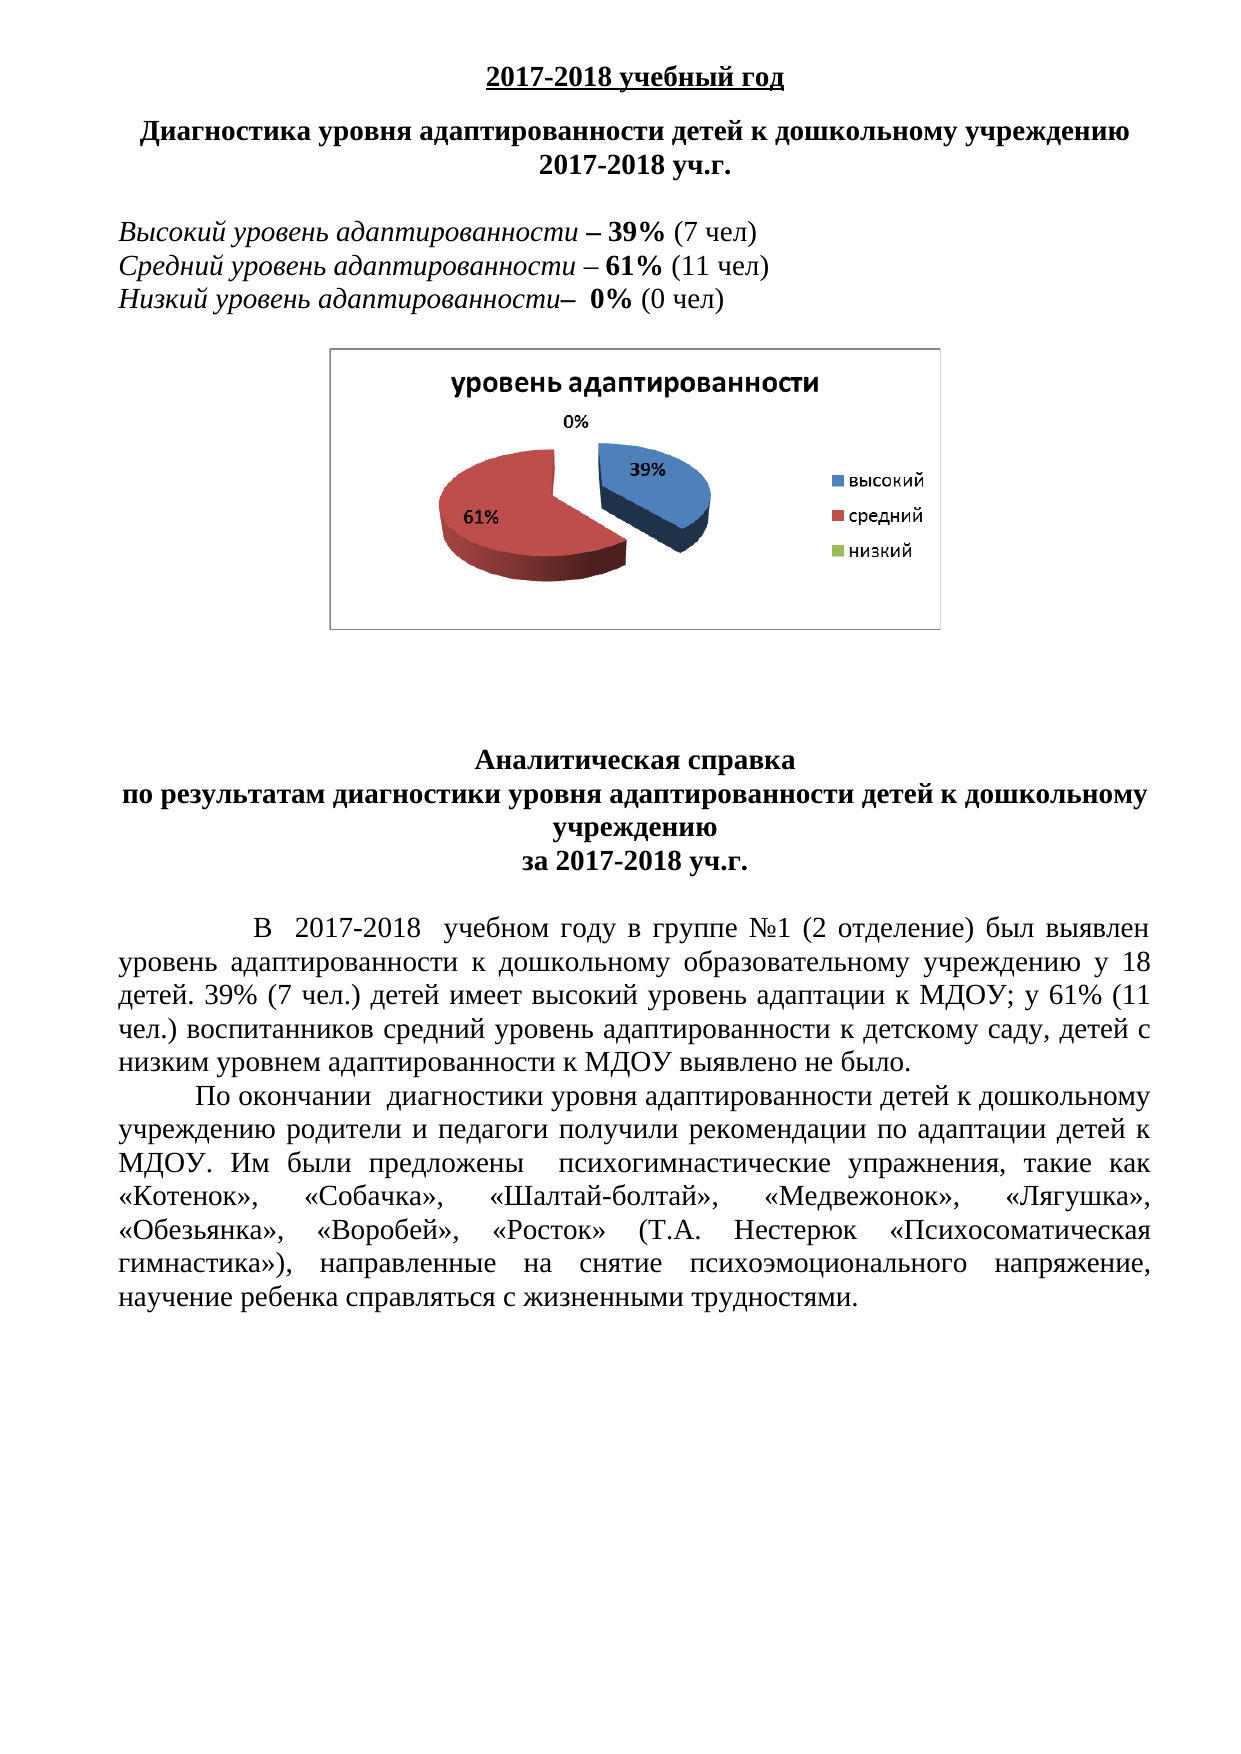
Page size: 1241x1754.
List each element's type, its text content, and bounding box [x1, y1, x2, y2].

text Аналитическая справка [118, 742, 1152, 776]
picture [329, 348, 941, 630]
text по результатам диагностики уровня адаптированности детей к дошкольному учреждению [118, 776, 1152, 843]
text за 2017-2018 уч.г. [118, 843, 1152, 877]
text Высокий уровень адаптированности – 39% (7 чел) [118, 214, 1152, 248]
text По окончании диагностики уровня адаптированности детей к дошкольному учреждению родители и педагоги получили рекомендации по адаптации детей к МДОУ. Им были предложены психогимнастические упражнения, такие как «Котенок», «Собачка», «Шалтай-болтай», «Медвежонок», «Лягушка», «Обезьянка», «Воробей», «Росток» (Т.А. Нестерюк «Психосоматическая гимнастика»), направленные на снятие психоэмоционального напряжение, научение ребенка справляться с жизненными трудностями. [118, 1078, 1152, 1313]
text Низкий уровень адаптированности– 0% (0 чел) [118, 281, 1152, 315]
text 2017-2018 учебный год [118, 59, 1152, 93]
text Диагностика уровня адаптированности детей к дошкольному учреждению 2017-2018 уч.г. [118, 113, 1152, 181]
text В 2017-2018 учебном году в группе №1 (2 отделение) был выявлен уровень адаптированности к дошкольному образовательному учреждению у 18 детей. 39% (7 чел.) детей имеет высокий уровень адаптации к МДОУ; у 61% (11 чел.) воспитанников средний уровень адаптированности к детскому саду, детей с низким уровнем адаптированности к МДОУ выявлено не было. [118, 910, 1152, 1078]
text Средний уровень адаптированности – 61% (11 чел) [118, 248, 1152, 281]
